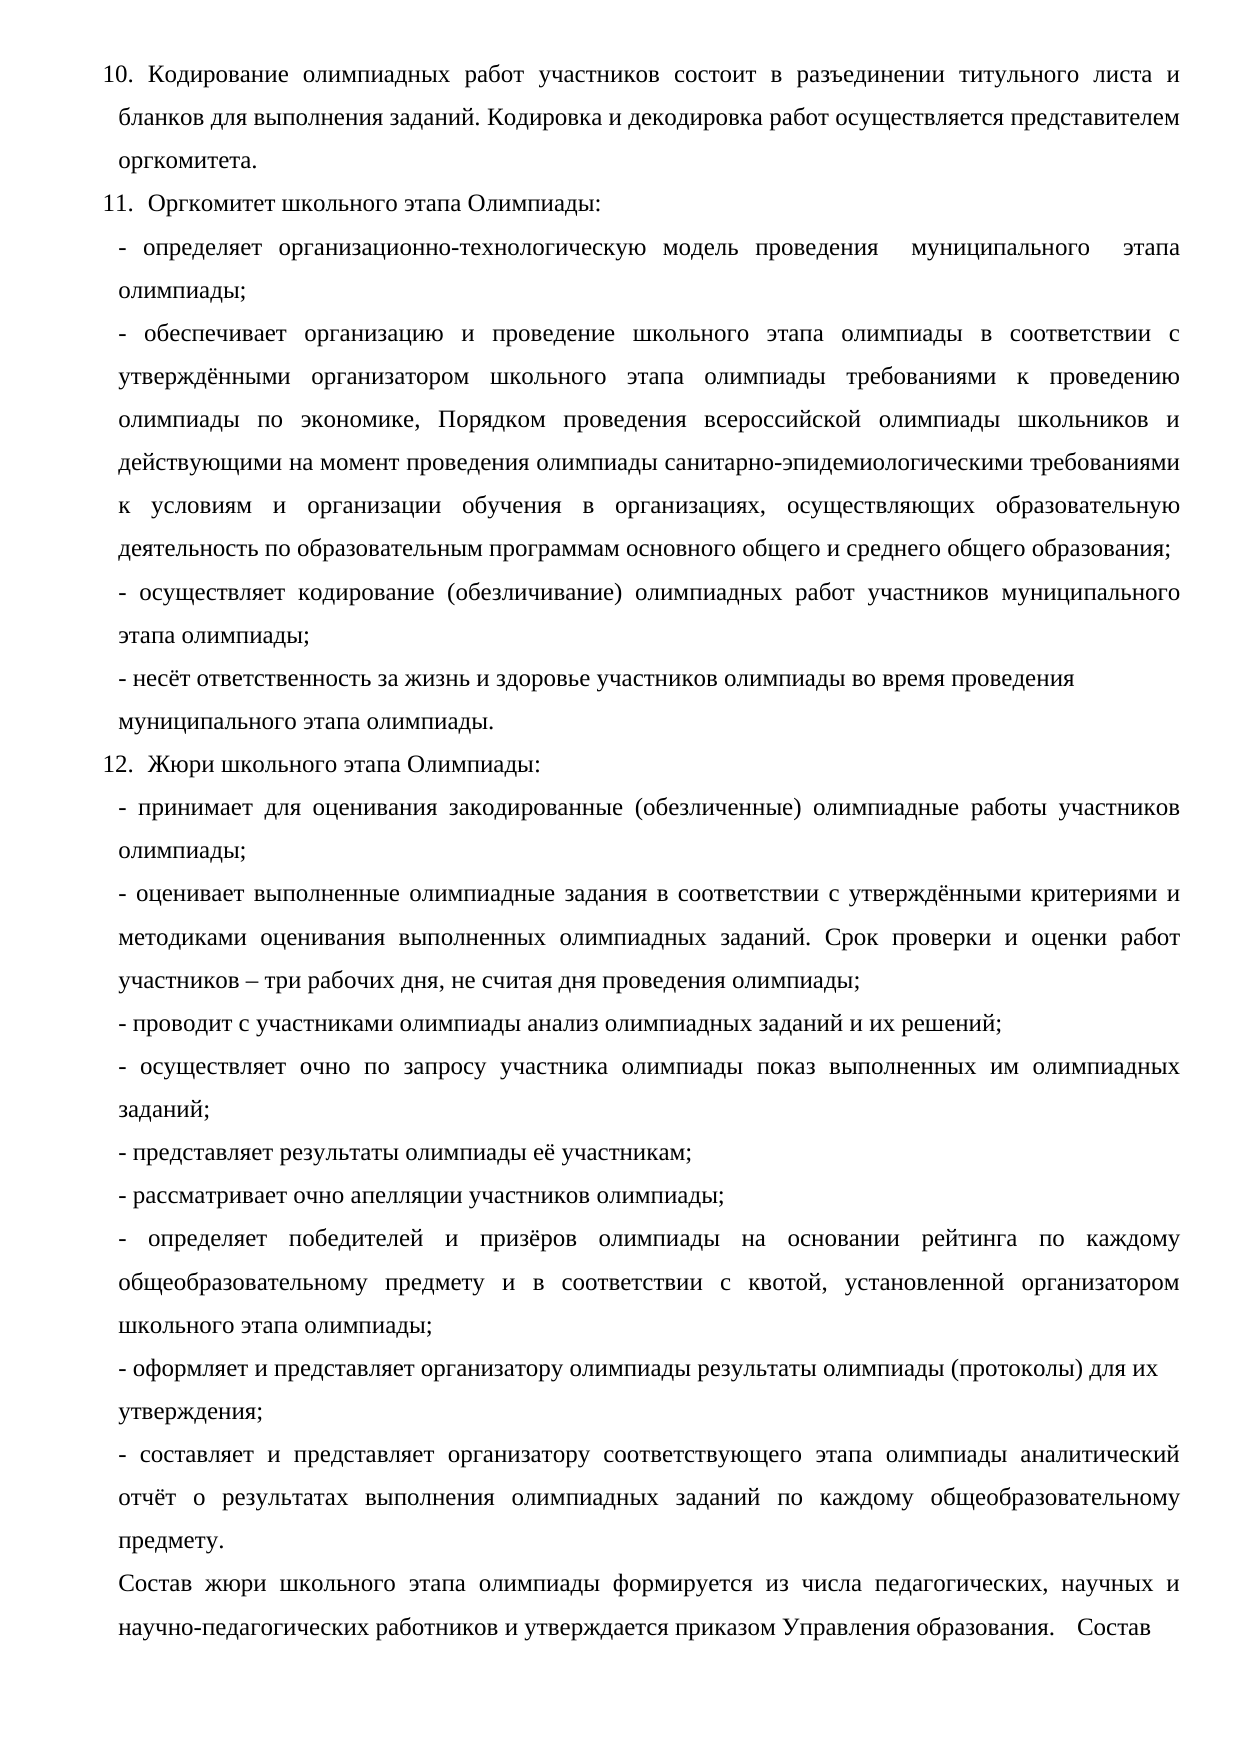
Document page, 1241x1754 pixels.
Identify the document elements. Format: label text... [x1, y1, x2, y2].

list Кодирование олимпиадных работ участников состоит в разъединении титульного листа и бланков для выполнения заданий. Кодировка и декодировка работ осуществляется представителем оргкомитета. [118, 59, 1181, 174]
text - рассматривает очно апелляции участников олимпиады; [118, 1180, 1181, 1209]
list Оргкомитет школьного этапа Олимпиады: [118, 188, 1181, 217]
text - несёт ответственность за жизнь и здоровье участников олимпиады во время проведения муниципального этапа олимпиады. [118, 663, 1181, 735]
text - представляет результаты олимпиады её участникам; [118, 1137, 1181, 1166]
text - обеспечивает организацию и проведение школьного этапа олимпиады в соответствии с утверждёнными организатором школьного этапа олимпиады требованиями к проведению олимпиады по экономике, Порядком проведения всероссийской олимпиады школьников и действующими на момент проведения олимпиады санитарно-эпидемиологическими требованиями к условиям и организации обучения в организациях, осуществляющих образовательную деятельность по образовательным программам основного общего и среднего общего образования; [118, 318, 1181, 562]
text - оформляет и представляет организатору олимпиады результаты олимпиады (протоколы) для их утверждения; [118, 1353, 1181, 1425]
text - осуществляет очно по запросу участника олимпиады показ выполненных им олимпиадных заданий; [118, 1051, 1181, 1123]
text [118, 1568, 1181, 1640]
text - оценивает выполненные олимпиадные задания в соответствии с утверждёнными критериями и методиками оценивания выполненных олимпиадных заданий. Срок проверки и оценки работ участников – три рабочих дня, не считая дня проведения олимпиады; [118, 878, 1181, 993]
text - проводит с участниками олимпиады анализ олимпиадных заданий и их решений; [118, 1008, 1181, 1037]
text - определяет победителей и призёров олимпиады на основании рейтинга по каждому общеобразовательному предмету и в соответствии с квотой, установленной организатором школьного этапа олимпиады; [118, 1223, 1181, 1338]
list Жюри школьного этапа Олимпиады: [118, 749, 1181, 778]
text - осуществляет кодирование (обезличивание) олимпиадных работ участников муниципального этапа олимпиады; [118, 577, 1181, 648]
text - принимает для оценивания закодированные (обезличенные) олимпиадные работы участников олимпиады; [118, 792, 1181, 864]
text - составляет и представляет организатору соответствующего этапа олимпиады аналитический отчёт о результатах выполнения олимпиадных заданий по каждому общеобразовательному предмету. [118, 1439, 1181, 1554]
text - определяет организационно-технологическую модель проведения муниципального этапа олимпиады; [118, 232, 1181, 303]
